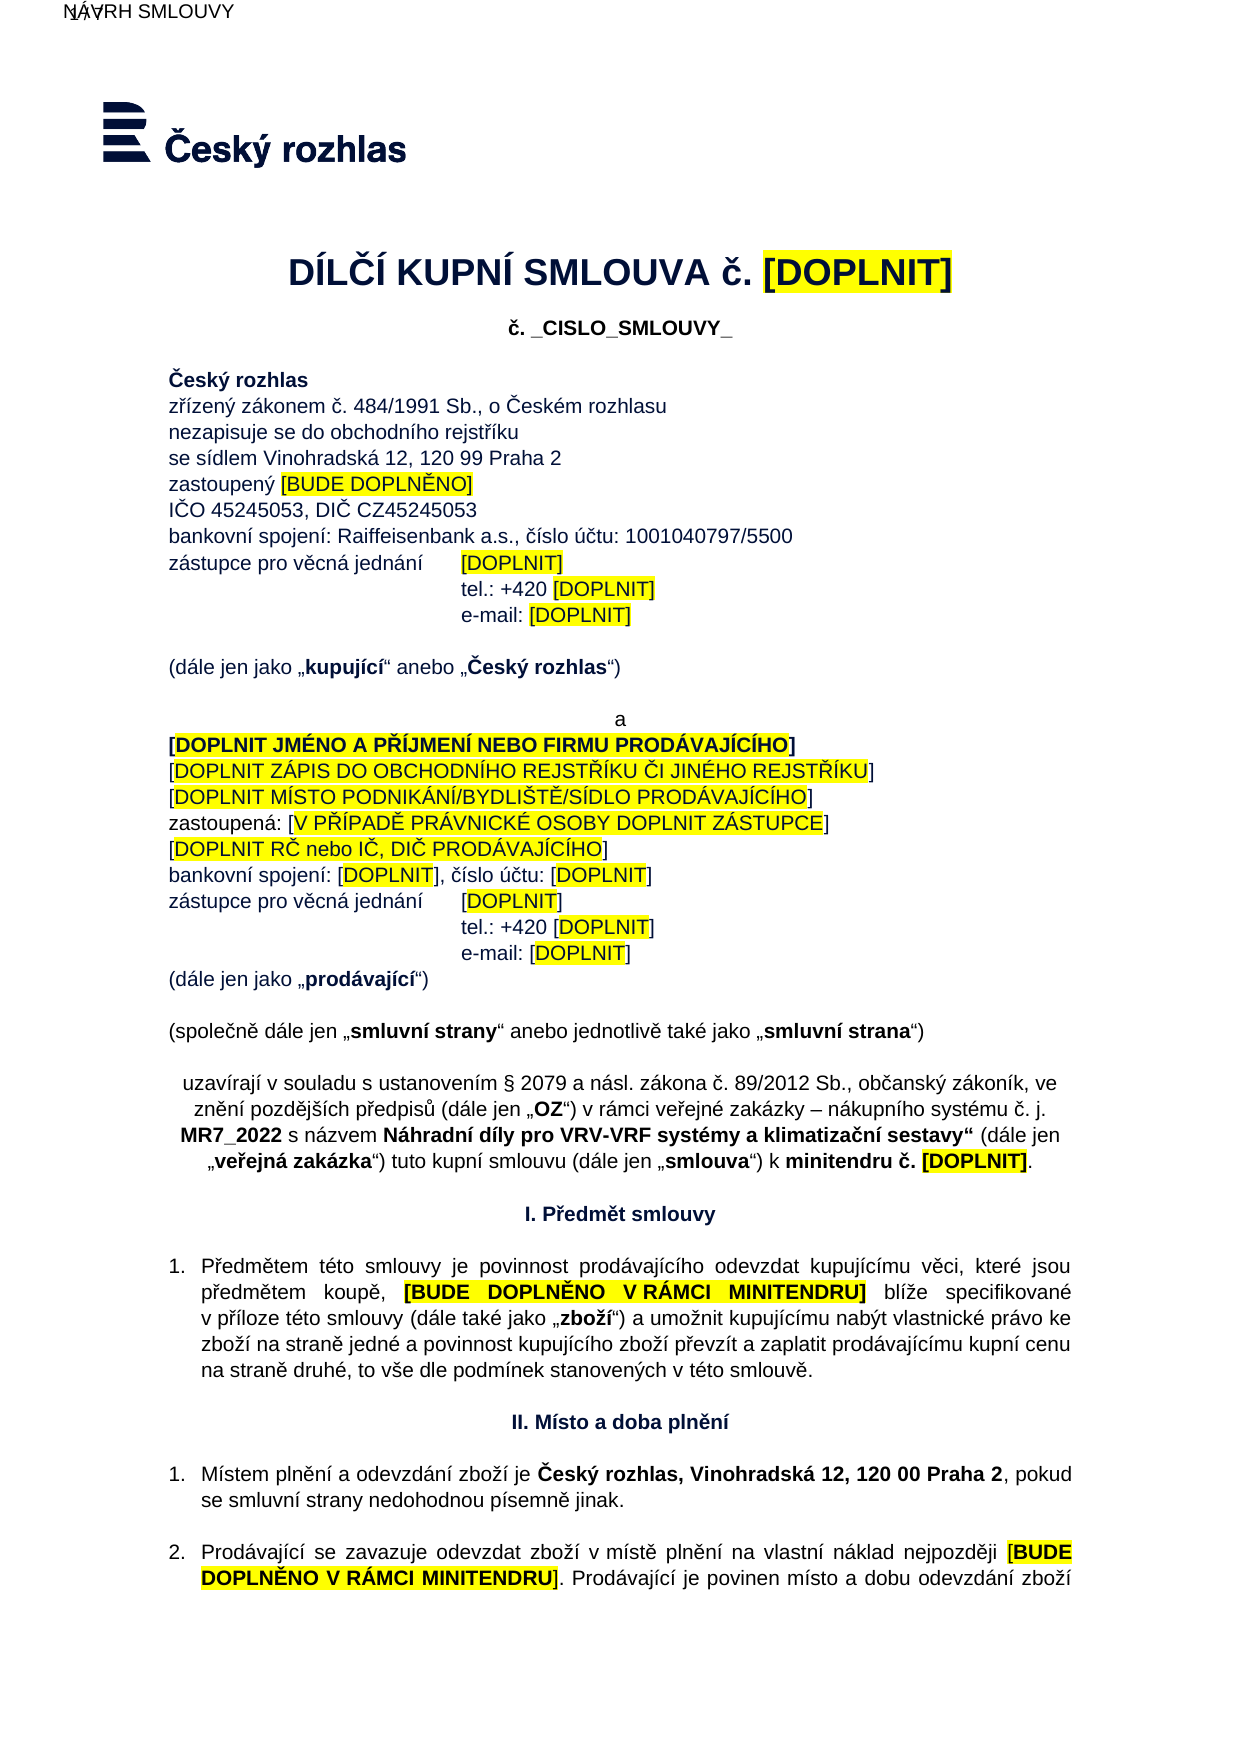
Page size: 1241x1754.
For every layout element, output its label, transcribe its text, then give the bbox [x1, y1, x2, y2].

text e-mail: [DOPLNIT] [168, 601, 1072, 627]
text tel.: +420 [DOPLNIT] [168, 914, 1072, 940]
text Český rozhlas [168, 367, 1072, 393]
text (společně dále jen „smluvní strany“ anebo jednotlivě také jako „smluvní strana“) [168, 1018, 1072, 1044]
text bankovní spojení: Raiffeisenbank a.s., číslo účtu: 1001040797/5500 [168, 523, 1072, 549]
text bankovní spojení: [DOPLNIT], číslo účtu: [DOPLNIT] [168, 862, 1072, 888]
text zastoupená: [V PŘÍPADĚ PRÁVNICKÉ OSOBY DOPLNIT ZÁSTUPCE] [168, 809, 1072, 836]
text (dále jen jako „kupující“ anebo „Český rozhlas“) [168, 653, 1072, 679]
text zástupce pro věcná jednání [DOPLNIT] [168, 549, 1072, 575]
subtitle Místo a doba plnění [168, 1408, 1072, 1434]
text a [168, 705, 1072, 731]
text č. _CISLO_SMLOUVY_ [168, 315, 1072, 341]
subtitle Předmět smlouvy [168, 1200, 1072, 1226]
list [168, 1539, 1072, 1591]
text nezapisuje se do obchodního rejstříku [168, 419, 1072, 445]
text [DOPLNIT JMÉNO A PŘÍJMENÍ NEBO FIRMU PRODÁVAJÍCÍHO] [168, 731, 1072, 757]
text tel.: +420 [DOPLNIT] [168, 575, 1072, 601]
text IČO 45245053, DIČ CZ45245053 [168, 497, 1072, 523]
picture [103, 102, 406, 168]
list Místem plnění a odevzdání zboží je Český rozhlas, Vinohradská 12, 120 00 Praha 2, pokud se smluvní strany nedohodnou písemně jinak. [168, 1461, 1072, 1513]
text (dále jen jako „prodávající“) [168, 966, 1072, 992]
list Předmětem této smlouvy je povinnost prodávajícího odevzdat kupujícímu věci, které jsou předmětem koupě, [BUDE DOPLNĚNO V RÁMCI MINITENDRU] blíže specifikované v příloze této smlouvy (dále také jako „zboží“) a umožnit kupujícímu nabýt vlastnické právo ke zboží na straně jedné a povinnost kupujícího zboží převzít a zaplatit prodávajícímu kupní cenu na straně druhé, to vše dle podmínek stanovených v této smlouvě. [168, 1252, 1072, 1382]
text zřízený zákonem č. 484/1991 Sb., o Českém rozhlasu [168, 393, 1072, 419]
text zastoupený [BUDE DOPLNĚNO] [168, 471, 1072, 497]
title DÍLČÍ KUPNÍ SMLOUVA č. [DOPLNIT] [168, 250, 1072, 294]
text [DOPLNIT MÍSTO PODNIKÁNÍ/BYDLIŠTĚ/SÍDLO PRODÁVAJÍCÍHO] [168, 783, 1072, 809]
text uzavírají v souladu s ustanovením § 2079 a násl. zákona č. 89/2012 Sb., občanský zákoník, ve znění pozdějších předpisů (dále jen „OZ“) v rámci veřejné zakázky – nákupního systému č. j. MR7_2022 s názvem Náhradní díly pro VRV-VRF systémy a klimatizační sestavy“ (dále jen „veřejná zakázka“) tuto kupní smlouvu (dále jen „smlouva“) k minitendru č. [DOPLNIT]. [168, 1070, 1072, 1174]
text [DOPLNIT ZÁPIS DO OBCHODNÍHO REJSTŘÍKU ČI JINÉHO REJSTŘÍKU] [168, 757, 1072, 783]
text e-mail: [DOPLNIT] [168, 940, 1072, 966]
text [DOPLNIT RČ nebo IČ, DIČ PRODÁVAJÍCÍHO] [168, 836, 1072, 862]
text se sídlem Vinohradská 12, 120 99 Praha 2 [168, 445, 1072, 471]
text zástupce pro věcná jednání [DOPLNIT] [168, 888, 1072, 914]
